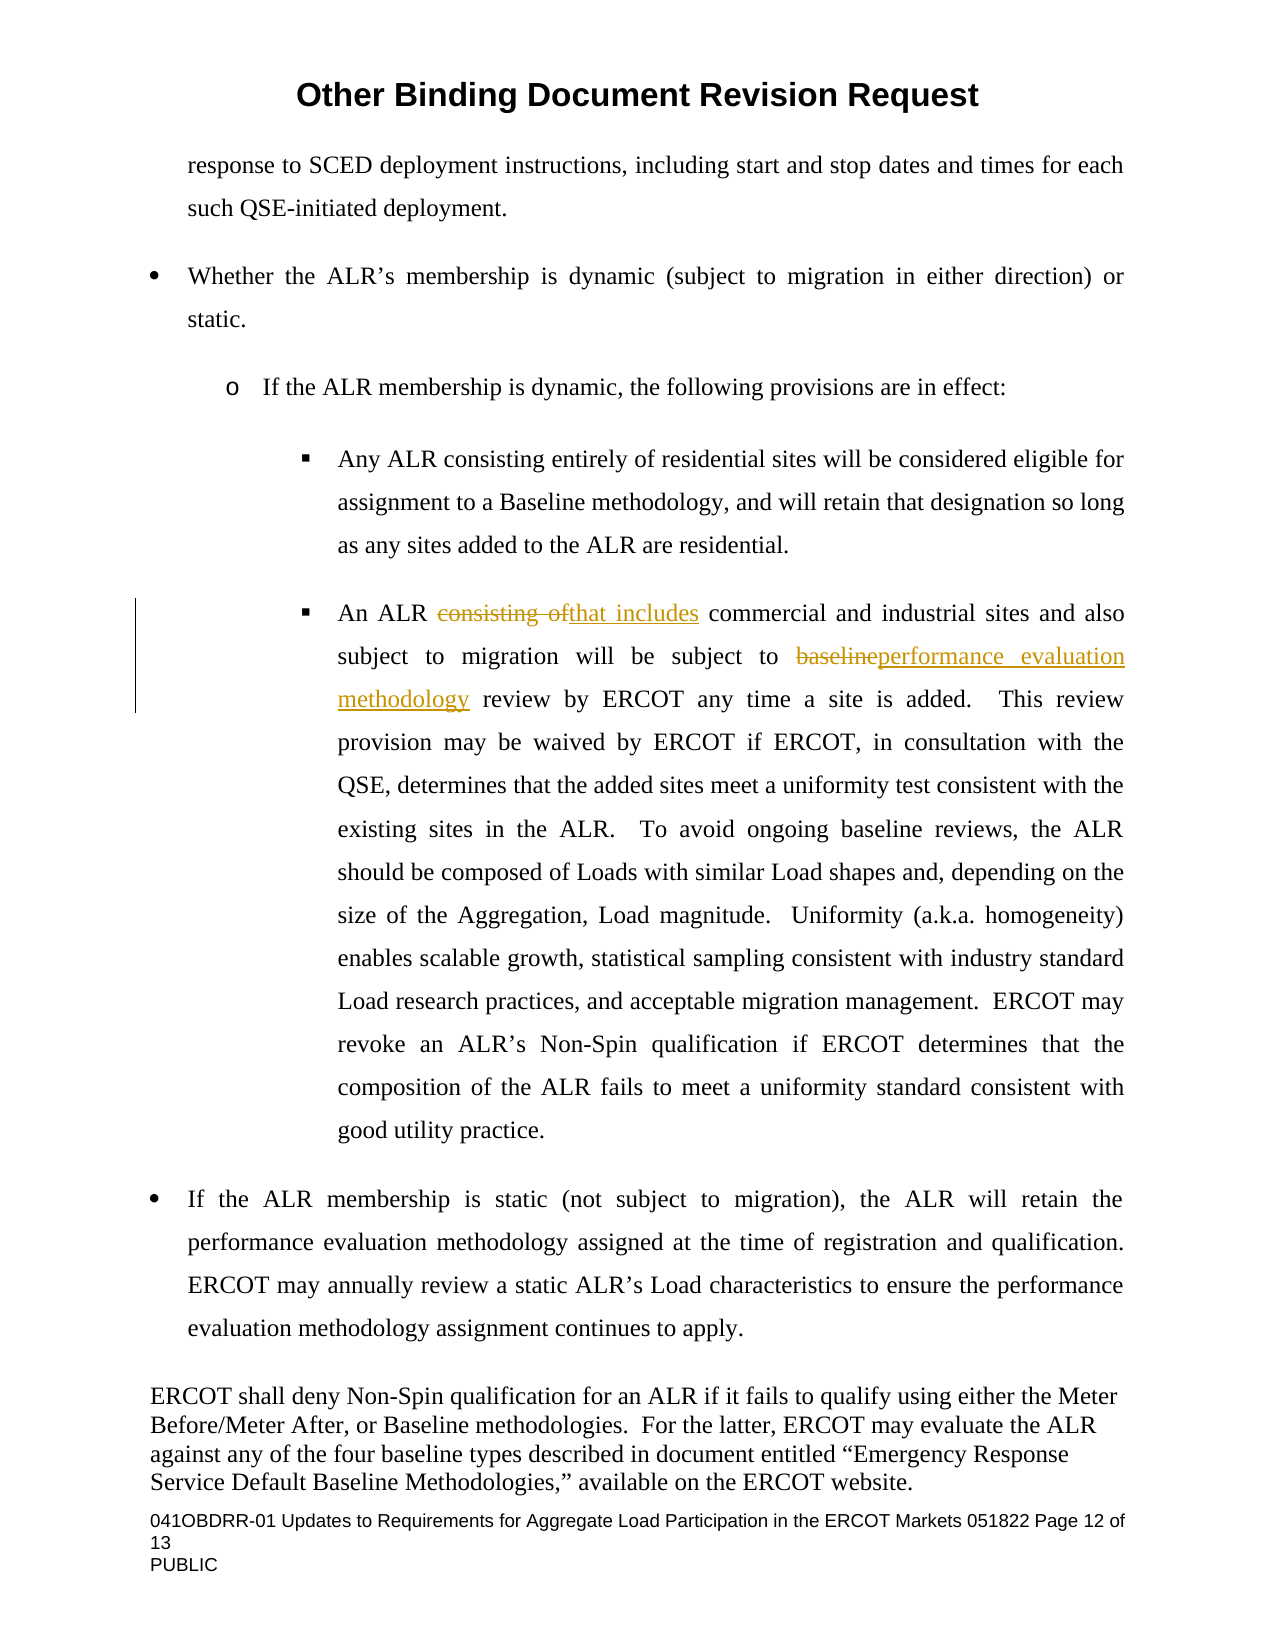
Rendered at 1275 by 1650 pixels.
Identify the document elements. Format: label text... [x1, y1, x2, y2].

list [150, 150, 1125, 222]
list Whether the ALR’s membership is dynamic (subject to migration in either direction) or static. [150, 261, 1125, 333]
list An ALR commercial and industrial sites and also subject to migration will be subject to review by ERCOT any time a site is added. This review provision may be waived by ERCOT if ERCOT, in consultation with the QSE, determines that the added sites meet a uniformity test consistent with the existing sites in the ALR. To avoid ongoing baseline reviews, the ALR should be composed of Loads with similar Load shapes and, depending on the size of the Aggregation, Load magnitude. Uniformity (a.k.a. homogeneity) enables scalable growth, statistical sampling consistent with industry standard Load research practices, and acceptable migration management. ERCOT may revoke an ALR’s Non-Spin qualification if ERCOT determines that the composition of the ALR fails to meet a uniformity standard consistent with good utility practice. [300, 598, 1125, 1144]
list If the ALR membership is static (not subject to migration), the ALR will retain the performance evaluation methodology assigned at the time of registration and qualification. ERCOT may annually review a static ALR’s Load characteristics to ensure the performance evaluation methodology assignment continues to apply. [150, 1184, 1125, 1342]
list If the ALR membership is dynamic, the following provisions are in effect: [225, 372, 1125, 403]
text ERCOT shall deny Non-Spin qualification for an ALR if it fails to qualify using either the Meter Before/Meter After, or Baseline methodologies. For the latter, ERCOT may evaluate the ALR against any of the four baseline types described in document entitled “Emergency Response Service Default Baseline Methodologies,” available on the ERCOT website. [150, 1381, 1125, 1496]
list Any ALR consisting entirely of residential sites will be considered eligible for assignment to a Baseline methodology, and will retain that designation so long as any sites added to the ALR are residential. [300, 444, 1125, 559]
